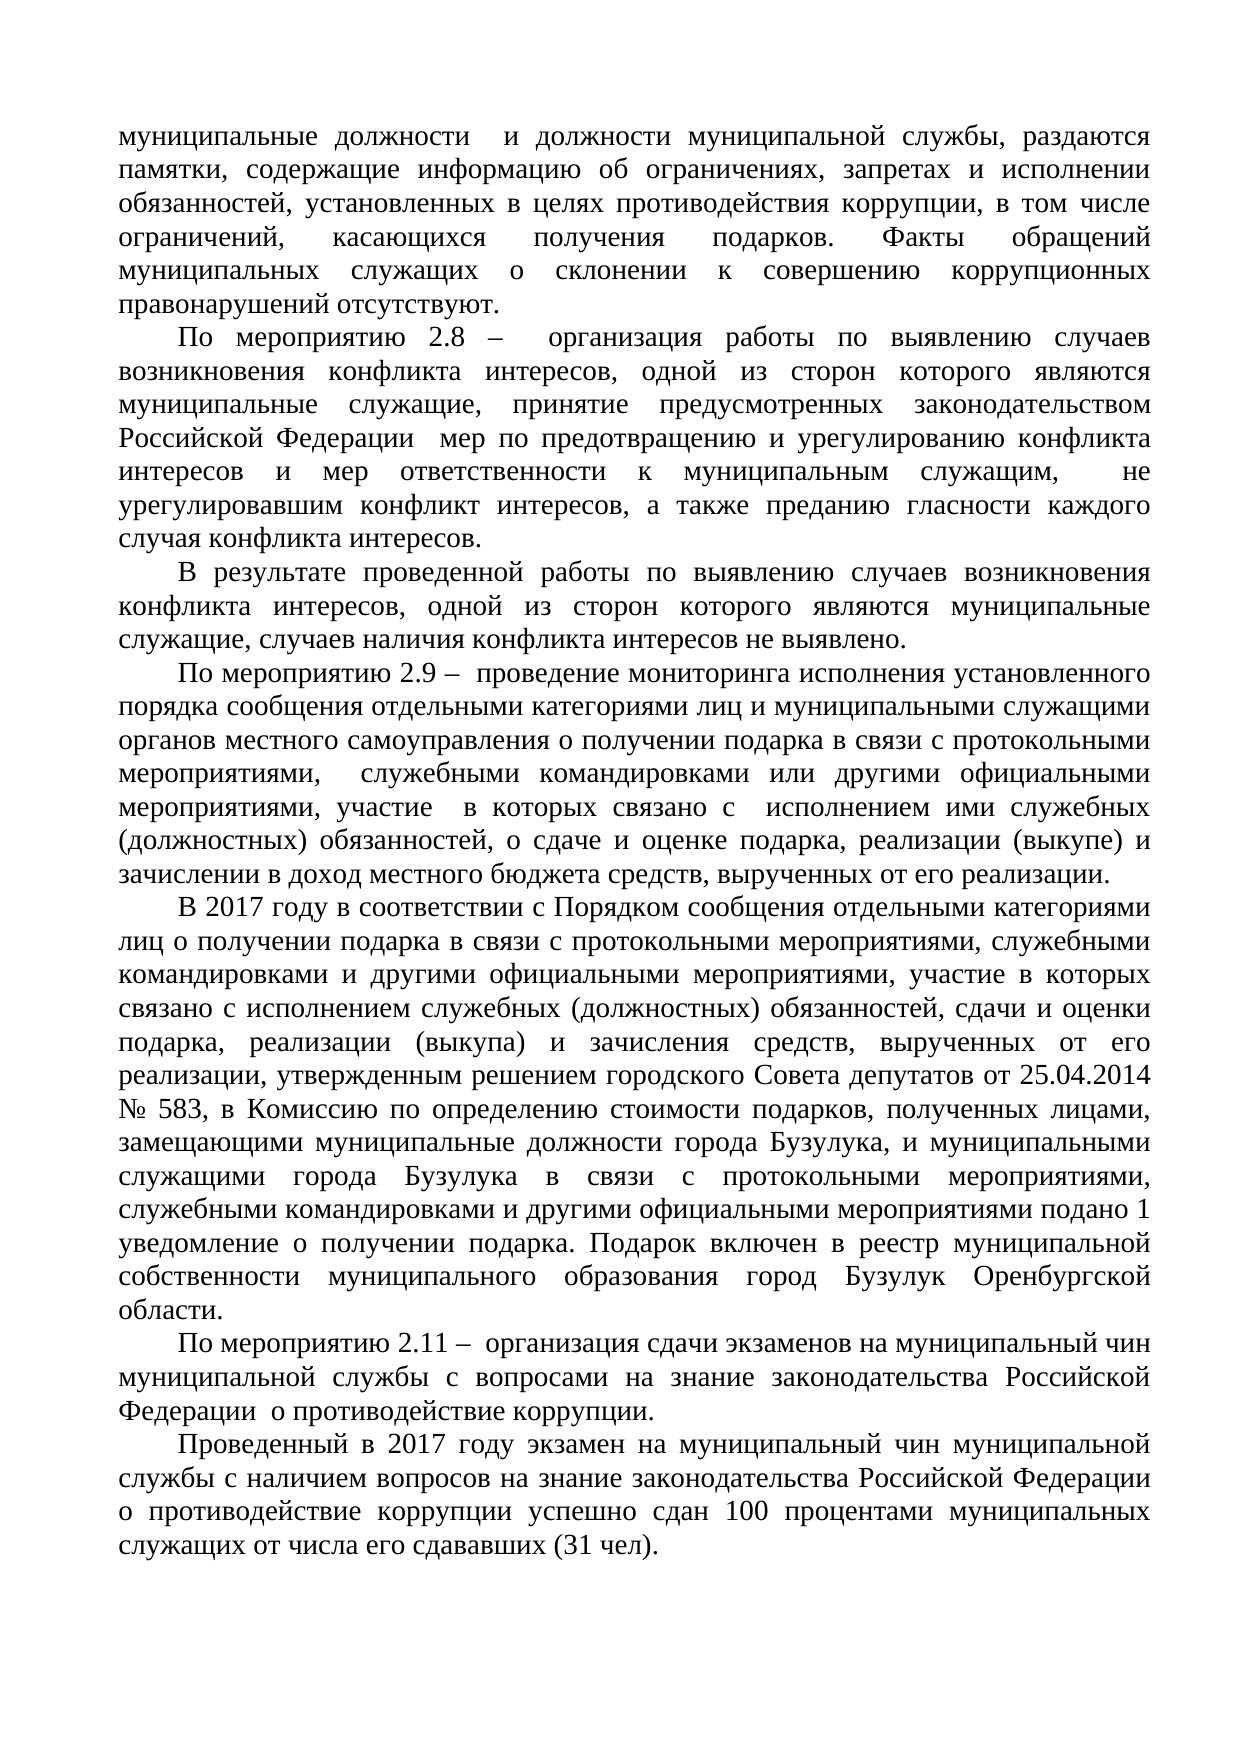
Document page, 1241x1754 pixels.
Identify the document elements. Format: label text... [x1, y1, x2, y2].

text По мероприятию 2.9 – проведение мониторинга исполнения установленного порядка сообщения отдельными категориями лиц и муниципальными служащими органов местного самоуправления о получении подарка в связи с протокольными мероприятиями, служебными командировками или другими официальными мероприятиями, участие в которых связано с исполнением ими служебных (должностных) обязанностей, о сдаче и оценке подарка, реализации (выкупе) и зачислении в доход местного бюджета средств, вырученных от его реализации. [118, 655, 1152, 889]
text В результате проведенной работы по выявлению случаев возникновения конфликта интересов, одной из сторон которого являются муниципальные служащие, случаев наличия конфликта интересов не выявлено. [118, 554, 1152, 655]
text В 2017 году в соответствии с Порядком сообщения отдельными категориями лиц о получении подарка в связи с протокольными мероприятиями, служебными командировками и другими официальными мероприятиями, участие в которых связано с исполнением служебных (должностных) обязанностей, сдачи и оценки подарка, реализации (выкупа) и зачисления средств, вырученных от его реализации, утвержденным решением городского Совета депутатов от 25.04.2014 № 583, в Комиссию по определению стоимости подарков, полученных лицами, замещающими муниципальные должности города Бузулука, и муниципальными служащими города Бузулука в связи с протокольными мероприятиями, служебными командировками и другими официальными мероприятиями подано 1 уведомление о получении подарка. Подарок включен в реестр муниципальной собственности муниципального образования город Бузулук Оренбургской области. [118, 889, 1152, 1326]
text По мероприятию 2.8 – организация работы по выявлению случаев возникновения конфликта интересов, одной из сторон которого являются муниципальные служащие, принятие предусмотренных законодательством Российской Федерации мер по предотвращению и урегулированию конфликта интересов и мер ответственности к муниципальным служащим, не урегулировавшим конфликт интересов, а также преданию гласности каждого случая конфликта интересов. [118, 319, 1152, 554]
text По мероприятию 2.11 – организация сдачи экзаменов на муниципальный чин муниципальной службы с вопросами на знание законодательства Российской Федерации о противодействие коррупции. [118, 1326, 1152, 1426]
text Проведенный в 2017 году экзамен на муниципальный чин муниципальной службы с наличием вопросов на знание законодательства Российской Федерации о противодействие коррупции успешно сдан 100 процентами муниципальных служащих от числа его сдававших (31 чел). [118, 1426, 1152, 1560]
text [118, 118, 1152, 319]
